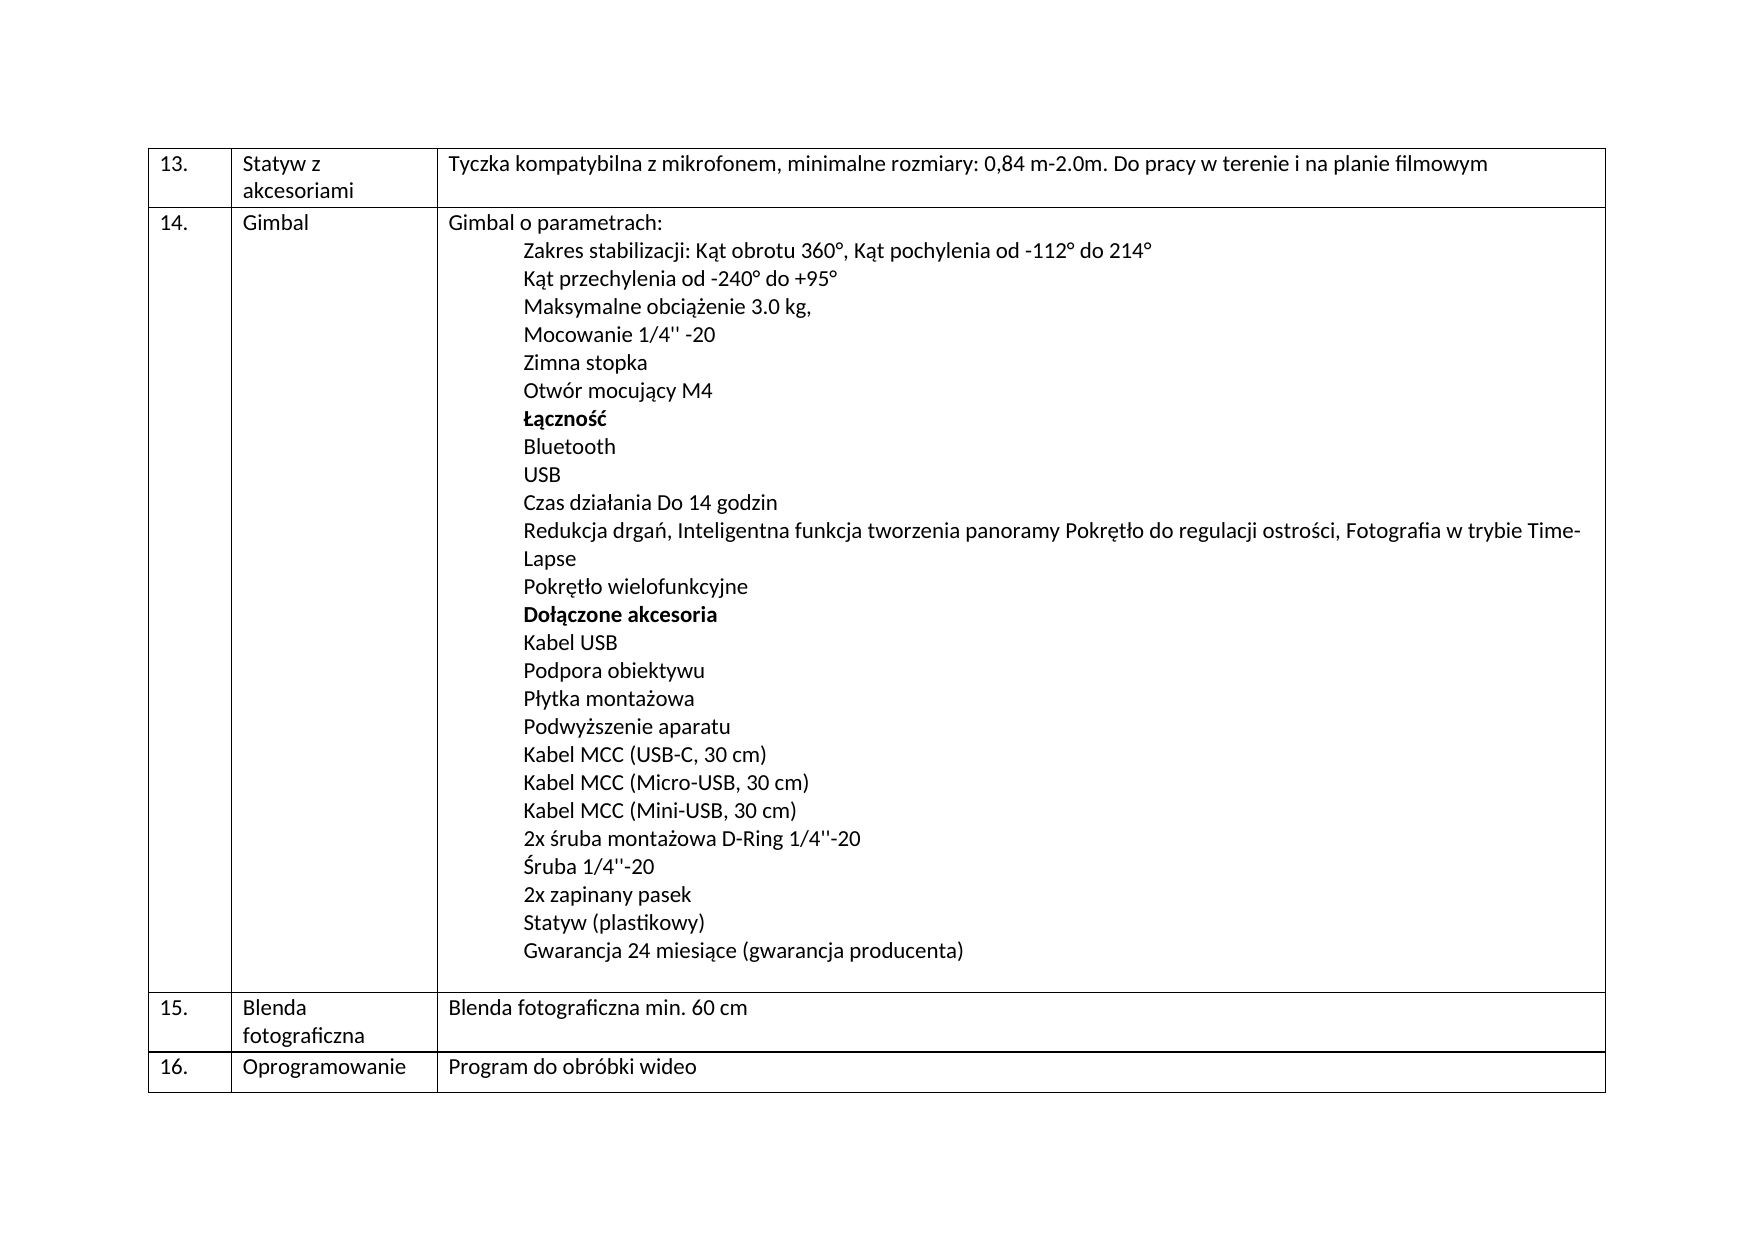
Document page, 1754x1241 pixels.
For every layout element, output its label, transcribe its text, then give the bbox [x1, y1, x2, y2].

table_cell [232, 1053, 437, 1092]
table_cell Blenda fotograficzna [232, 993, 437, 1051]
table_cell 16. [149, 1053, 231, 1092]
table_cell 14. [149, 208, 231, 992]
table_cell Statyw z akcesoriami [232, 149, 437, 207]
table_cell Tyczka kompatybilna z mikrofonem, minimalne rozmiary: 0,84 m-2.0m. Do pracy w terenie i na planie filmowym [438, 149, 1605, 207]
table_cell Gimbal o parametrach: Zakres stabilizacji: Kąt obrotu 360°, Kąt pochylenia od -112° do 214° Kąt przechylenia od -240° do +95° Maksymalne obciążenie 3.0 kg, Mocowanie 1/4'' -20 Zimna stopka Otwór mocujący M4 Łączność Bluetooth USB Czas działania Do 14 godzin Redukcja drgań, Inteligentna funkcja tworzenia panoramy Pokrętło do regulacji ostrości, Fotografia w trybie Time-Lapse Pokrętło wielofunkcyjne Dołączone akcesoria Kabel USB Podpora obiektywu Płytka montażowa Podwyższenie aparatu Kabel MCC (USB-C, 30 cm) Kabel MCC (Micro-USB, 30 cm) Kabel MCC (Mini-USB, 30 cm) 2x śruba montażowa D-Ring 1/4''-20 Śruba 1/4''-20 2x zapinany pasek Statyw (plastikowy) Gwarancja 24 miesiące (gwarancja producenta) [438, 208, 1605, 992]
table_cell 15. [149, 993, 231, 1051]
table_cell Blenda fotograficzna min. 60 cm [438, 993, 1605, 1051]
table_cell Gimbal [232, 208, 437, 992]
table_cell 13. [149, 149, 231, 207]
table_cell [438, 1053, 1605, 1092]
